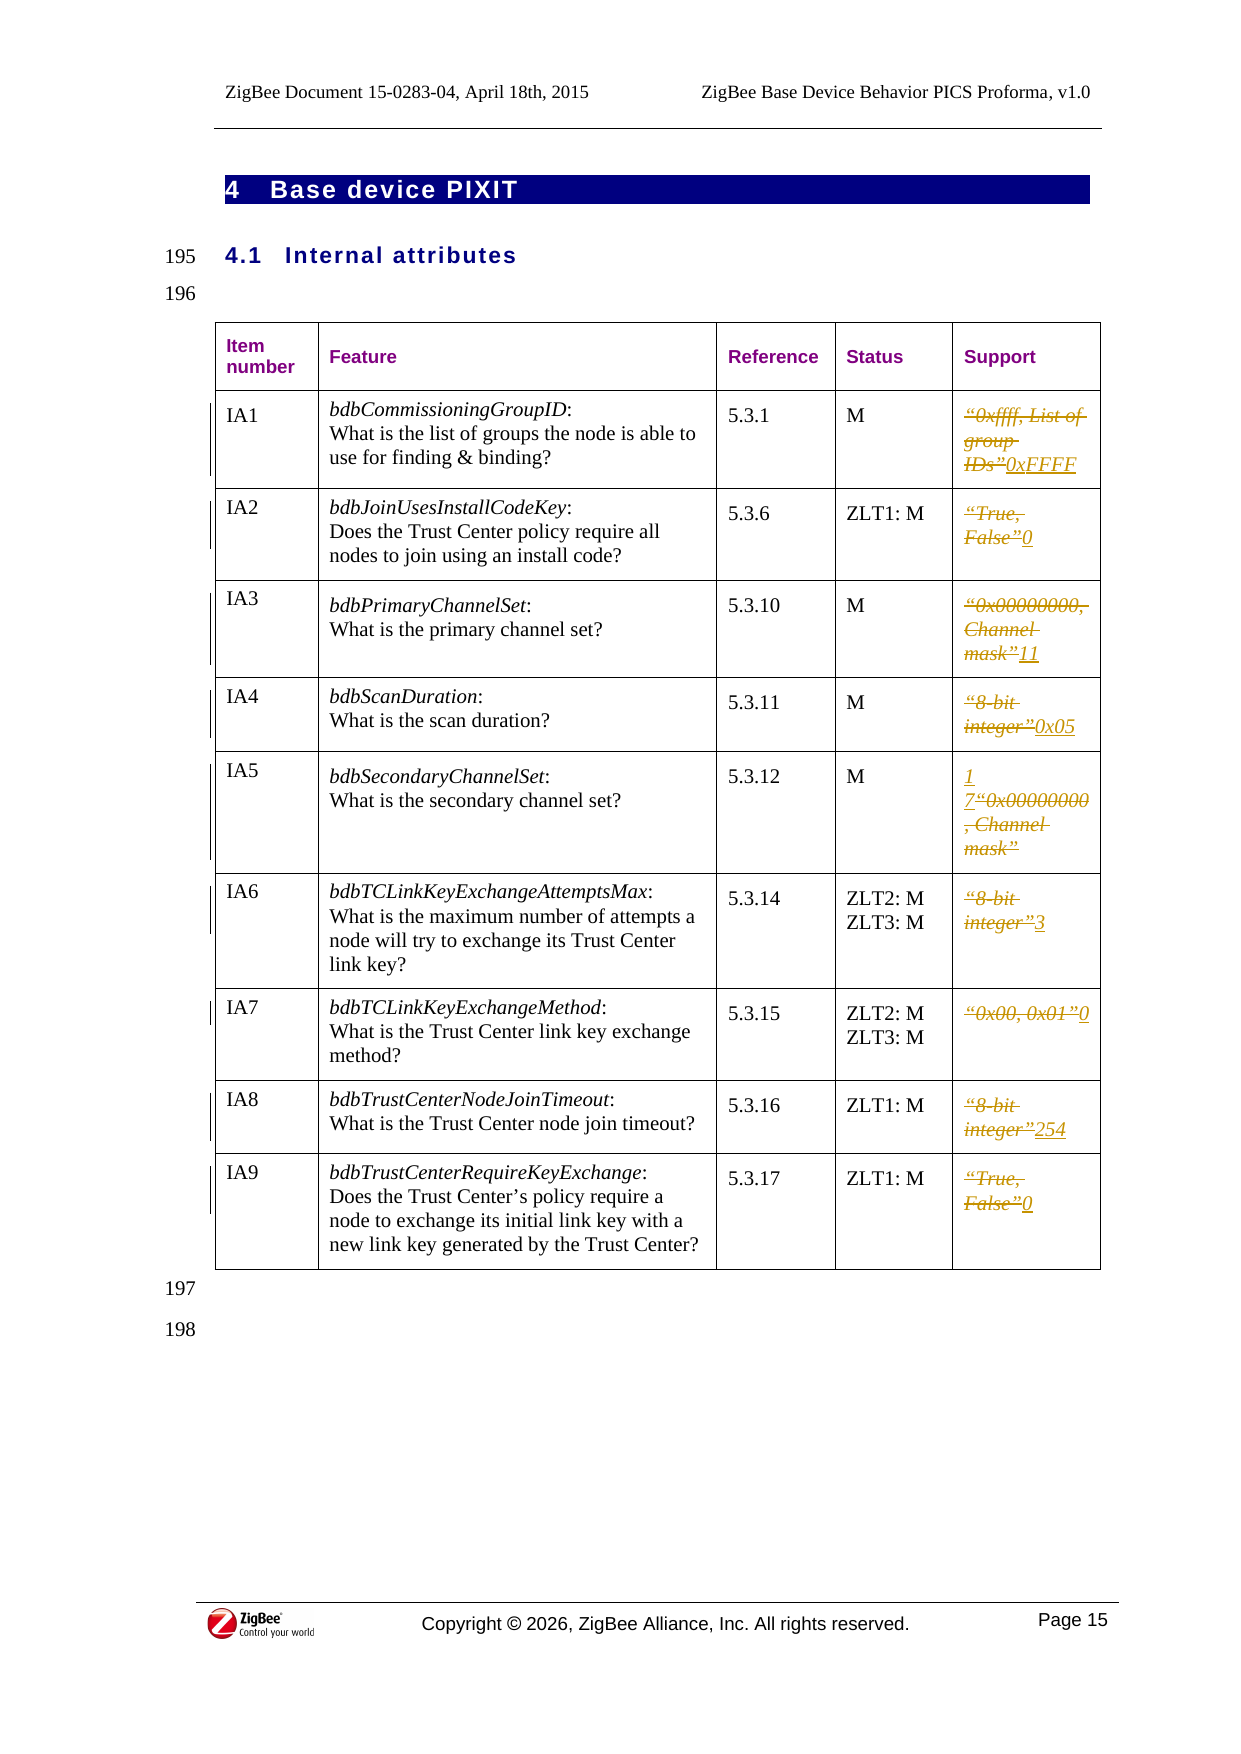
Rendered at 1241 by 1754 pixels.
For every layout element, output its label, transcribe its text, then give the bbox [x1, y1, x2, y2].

table_cell IA3 [216, 581, 318, 677]
table_cell M [836, 391, 952, 488]
table_cell [953, 489, 1100, 579]
table_cell [953, 989, 1100, 1080]
table_cell bdbSecondaryChannelSet: What is the secondary channel set? [319, 752, 716, 873]
table_cell bdbTCLinkKeyExchangeAttemptsMax: What is the maximum number of attempts a node will try to exchange its Trust Center link key? [319, 874, 716, 988]
table_cell bdbTrustCenterRequireKeyExchange: Does the Trust Center’s policy require a node to exchange its initial link key with a new link key generated by the Trust Center? [319, 1154, 716, 1269]
subtitle Internal attributes [225, 242, 1090, 268]
table_cell IA7 [216, 989, 318, 1080]
table_cell ZLT2: M ZLT3: M [836, 874, 952, 988]
table_cell 5.3.17 [717, 1154, 835, 1269]
table_cell 5.3.15 [717, 989, 835, 1080]
table_cell 5.3.6 [717, 489, 835, 579]
table_cell bdbJoinUsesInstallCodeKey: Does the Trust Center policy require all nodes to join using an install code? [319, 489, 716, 579]
table_cell IA9 [216, 1154, 318, 1269]
table_cell 5.3.16 [717, 1081, 835, 1153]
table_cell bdbScanDuration: What is the scan duration? [319, 678, 716, 751]
table_cell [953, 1154, 1100, 1269]
table_cell 5.3.11 [717, 678, 835, 751]
table_cell bdbTCLinkKeyExchangeMethod: What is the Trust Center link key exchange method? [319, 989, 716, 1080]
table_header Feature [319, 323, 716, 390]
table_cell IA2 [216, 489, 318, 579]
table_cell M [836, 752, 952, 873]
table_cell [953, 678, 1100, 751]
table_cell ZLT1: M [836, 1081, 952, 1153]
table_cell IA6 [216, 874, 318, 988]
table_cell IA8 [216, 1081, 318, 1153]
table_cell [953, 1081, 1100, 1153]
table_header Item number [216, 323, 318, 390]
table_cell ZLT1: M [836, 489, 952, 579]
table_cell [953, 581, 1100, 677]
table_cell [953, 752, 1100, 873]
table_cell IA4 [216, 678, 318, 751]
table_cell IA1 [216, 391, 318, 488]
subtitle Base device PIXIT [225, 175, 1090, 204]
table_cell M [836, 678, 952, 751]
table_cell IA5 [216, 752, 318, 873]
table_cell bdbPrimaryChannelSet: What is the primary channel set? [319, 581, 716, 677]
table_header Support [953, 323, 1100, 390]
table_cell [953, 874, 1100, 988]
table_cell M [836, 581, 952, 677]
table_header Reference [717, 323, 835, 390]
table_cell ZLT2: M ZLT3: M [836, 989, 952, 1080]
table_cell 5.3.10 [717, 581, 835, 677]
table_cell 5.3.1 [717, 391, 835, 488]
picture [207, 1608, 314, 1639]
table_cell 5.3.12 [717, 752, 835, 873]
table_cell 5.3.14 [717, 874, 835, 988]
table_cell [953, 391, 1100, 488]
table_cell bdbCommissioningGroupID: What is the list of groups the node is able to use for finding & binding? [319, 391, 716, 488]
table_cell bdbTrustCenterNodeJoinTimeout: What is the Trust Center node join timeout? [319, 1081, 716, 1153]
table_header Status [836, 323, 952, 390]
table_cell ZLT1: M [836, 1154, 952, 1269]
